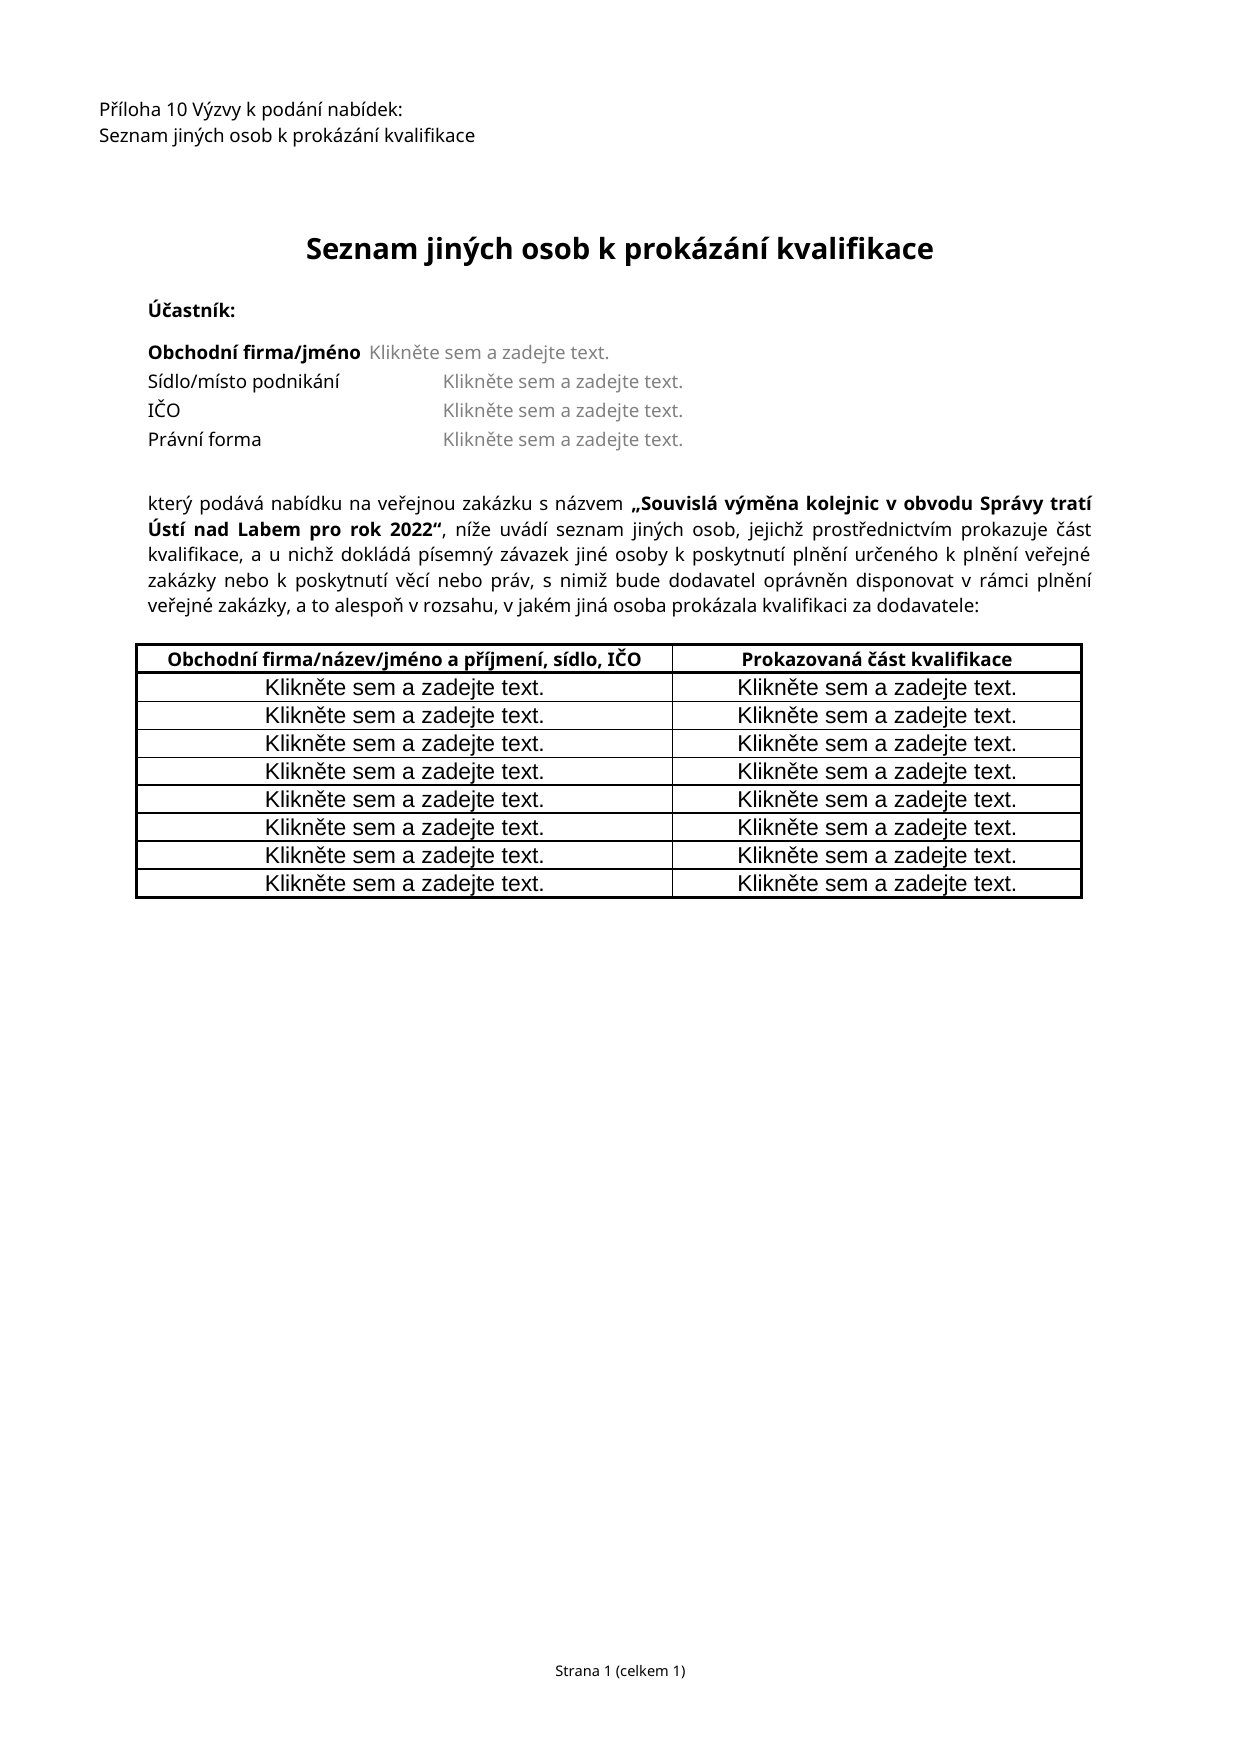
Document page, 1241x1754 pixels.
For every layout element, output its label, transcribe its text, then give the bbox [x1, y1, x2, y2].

table_header Prokazovaná část kvalifikace [673, 646, 1080, 671]
text Sídlo/místo podnikání [148, 365, 1093, 394]
table_header Obchodní firma/název/jméno a příjmení, sídlo, IČO [138, 646, 672, 671]
text který podává nabídku na veřejnou zakázku s názvem „Souvislá výměna kolejnic v obvodu Správy tratí Ústí nad Labem pro rok 2022“, níže uvádí seznam jiných osob, jejichž prostřednictvím prokazuje část kvalifikace, a u nichž dokládá písemný závazek jiné osoby k poskytnutí plnění určeného k plnění veřejné zakázky nebo k poskytnutí věcí nebo práv, s nimiž bude dodavatel oprávněn disponovat v rámci plnění veřejné zakázky, a to alespoň v rozsahu, v jakém jiná osoba prokázala kvalifikaci za dodavatele: [148, 490, 1093, 618]
text Obchodní firma/jméno [148, 336, 1093, 365]
text IČO [148, 394, 1093, 423]
text Účastník: [148, 293, 1093, 324]
text Právní forma [148, 423, 1093, 452]
title Seznam jiných osob k prokázání kvalifikace [148, 228, 1093, 268]
